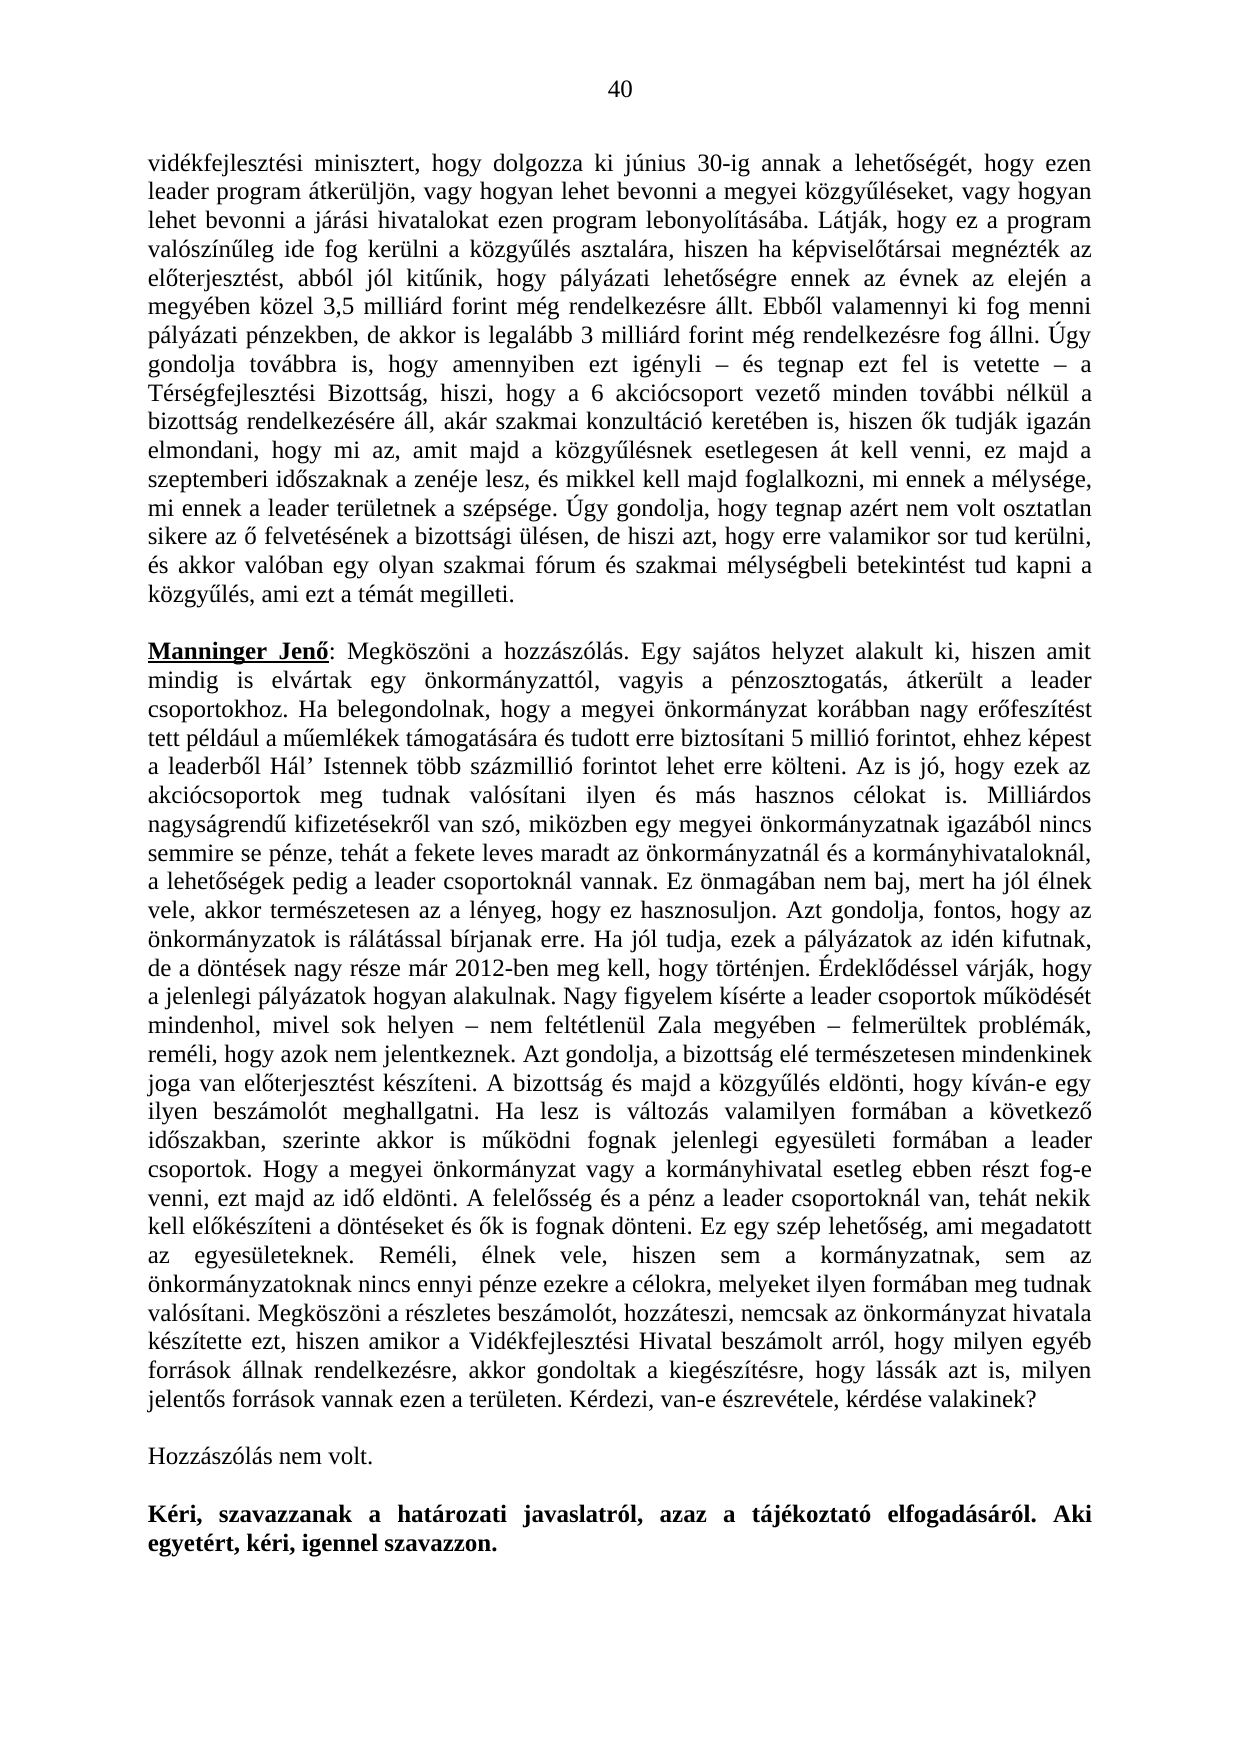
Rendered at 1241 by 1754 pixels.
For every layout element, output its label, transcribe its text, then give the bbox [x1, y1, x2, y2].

title Hozzászólás nem volt. [148, 1441, 1093, 1470]
title Manninger Jenő: Megköszöni a hozzászólás. Egy sajátos helyzet alakult ki, hiszen amit mindig is elvártak egy önkormányzattól, vagyis a pénzosztogatás, átkerült a leader csoportokhoz. Ha belegondolnak, hogy a megyei önkormányzat korábban nagy erőfeszítést tett például a műemlékek támogatására és tudott erre biztosítani 5 millió forintot, ehhez képest a leaderből Hál’ Istennek több százmillió forintot lehet erre költeni. Az is jó, hogy ezek az akciócsoportok meg tudnak valósítani ilyen és más hasznos célokat is. Milliárdos nagyságrendű kifizetésekről van szó, miközben egy megyei önkormányzatnak igazából nincs semmire se pénze, tehát a fekete leves maradt az önkormányzatnál és a kormányhivataloknál, a lehetőségek pedig a leader csoportoknál vannak. Ez önmagában nem baj, mert ha jól élnek vele, akkor természetesen az a lényeg, hogy ez hasznosuljon. Azt gondolja, fontos, hogy az önkormányzatok is rálátással bírjanak erre. Ha jól tudja, ezek a pályázatok az idén kifutnak, de a döntések nagy része már 2012-ben meg kell, hogy történjen. Érdeklődéssel várják, hogy a jelenlegi pályázatok hogyan alakulnak. Nagy figyelem kísérte a leader csoportok működését mindenhol, mivel sok helyen – nem feltétlenül Zala megyében – felmerültek problémák, reméli, hogy azok nem jelentkeznek. Azt gondolja, a bizottság elé természetesen mindenkinek joga van előterjesztést készíteni. A bizottság és majd a közgyűlés eldönti, hogy kíván-e egy ilyen beszámolót meghallgatni. Ha lesz is változás valamilyen formában a következő időszakban, szerinte akkor is működni fognak jelenlegi egyesületi formában a leader csoportok. Hogy a megyei önkormányzat vagy a kormányhivatal esetleg ebben részt fog-e venni, ezt majd az idő eldönti. A felelősség és a pénz a leader csoportoknál van, tehát nekik kell előkészíteni a döntéseket és ők is fognak dönteni. Ez egy szép lehetőség, ami megadatott az egyesületeknek. Reméli, élnek vele, hiszen sem a kormányzatnak, sem az önkormányzatoknak nincs ennyi pénze ezekre a célokra, melyeket ilyen formában meg tudnak valósítani. Megköszöni a részletes beszámolót, hozzáteszi, nemcsak az önkormányzat hivatala készítette ezt, hiszen amikor a Vidékfejlesztési Hivatal beszámolt arról, hogy milyen egyéb források állnak rendelkezésre, akkor gondoltak a kiegészítésre, hogy lássák azt is, milyen jelentős források vannak ezen a területen. Kérdezi, van-e észrevétele, kérdése valakinek? [148, 636, 1093, 1413]
title Kéri, szavazzanak a határozati javaslatról, azaz a tájékoztató elfogadásáról. Aki egyetért, kéri, igennel szavazzon. [148, 1499, 1093, 1556]
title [148, 148, 1093, 608]
